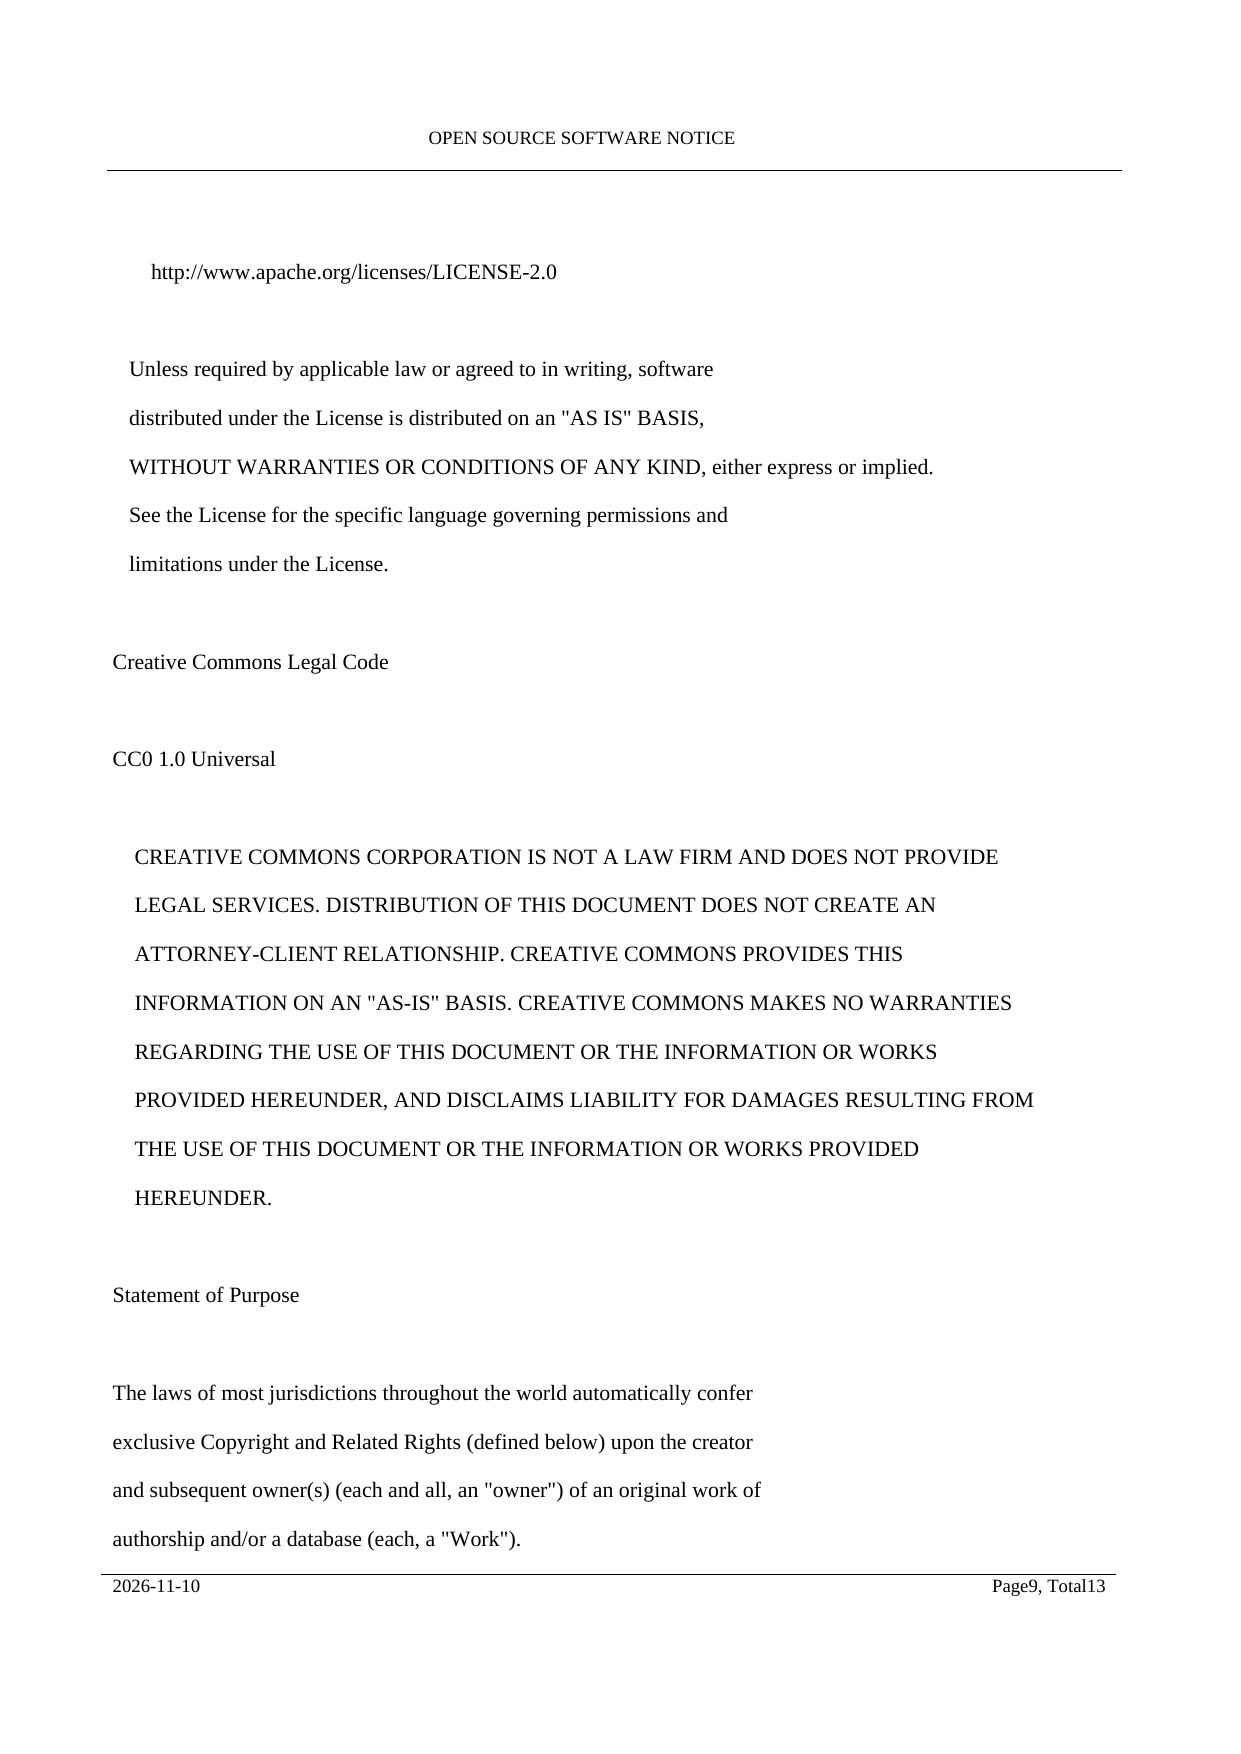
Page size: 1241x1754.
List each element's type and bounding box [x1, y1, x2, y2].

text [112, 206, 1128, 1555]
